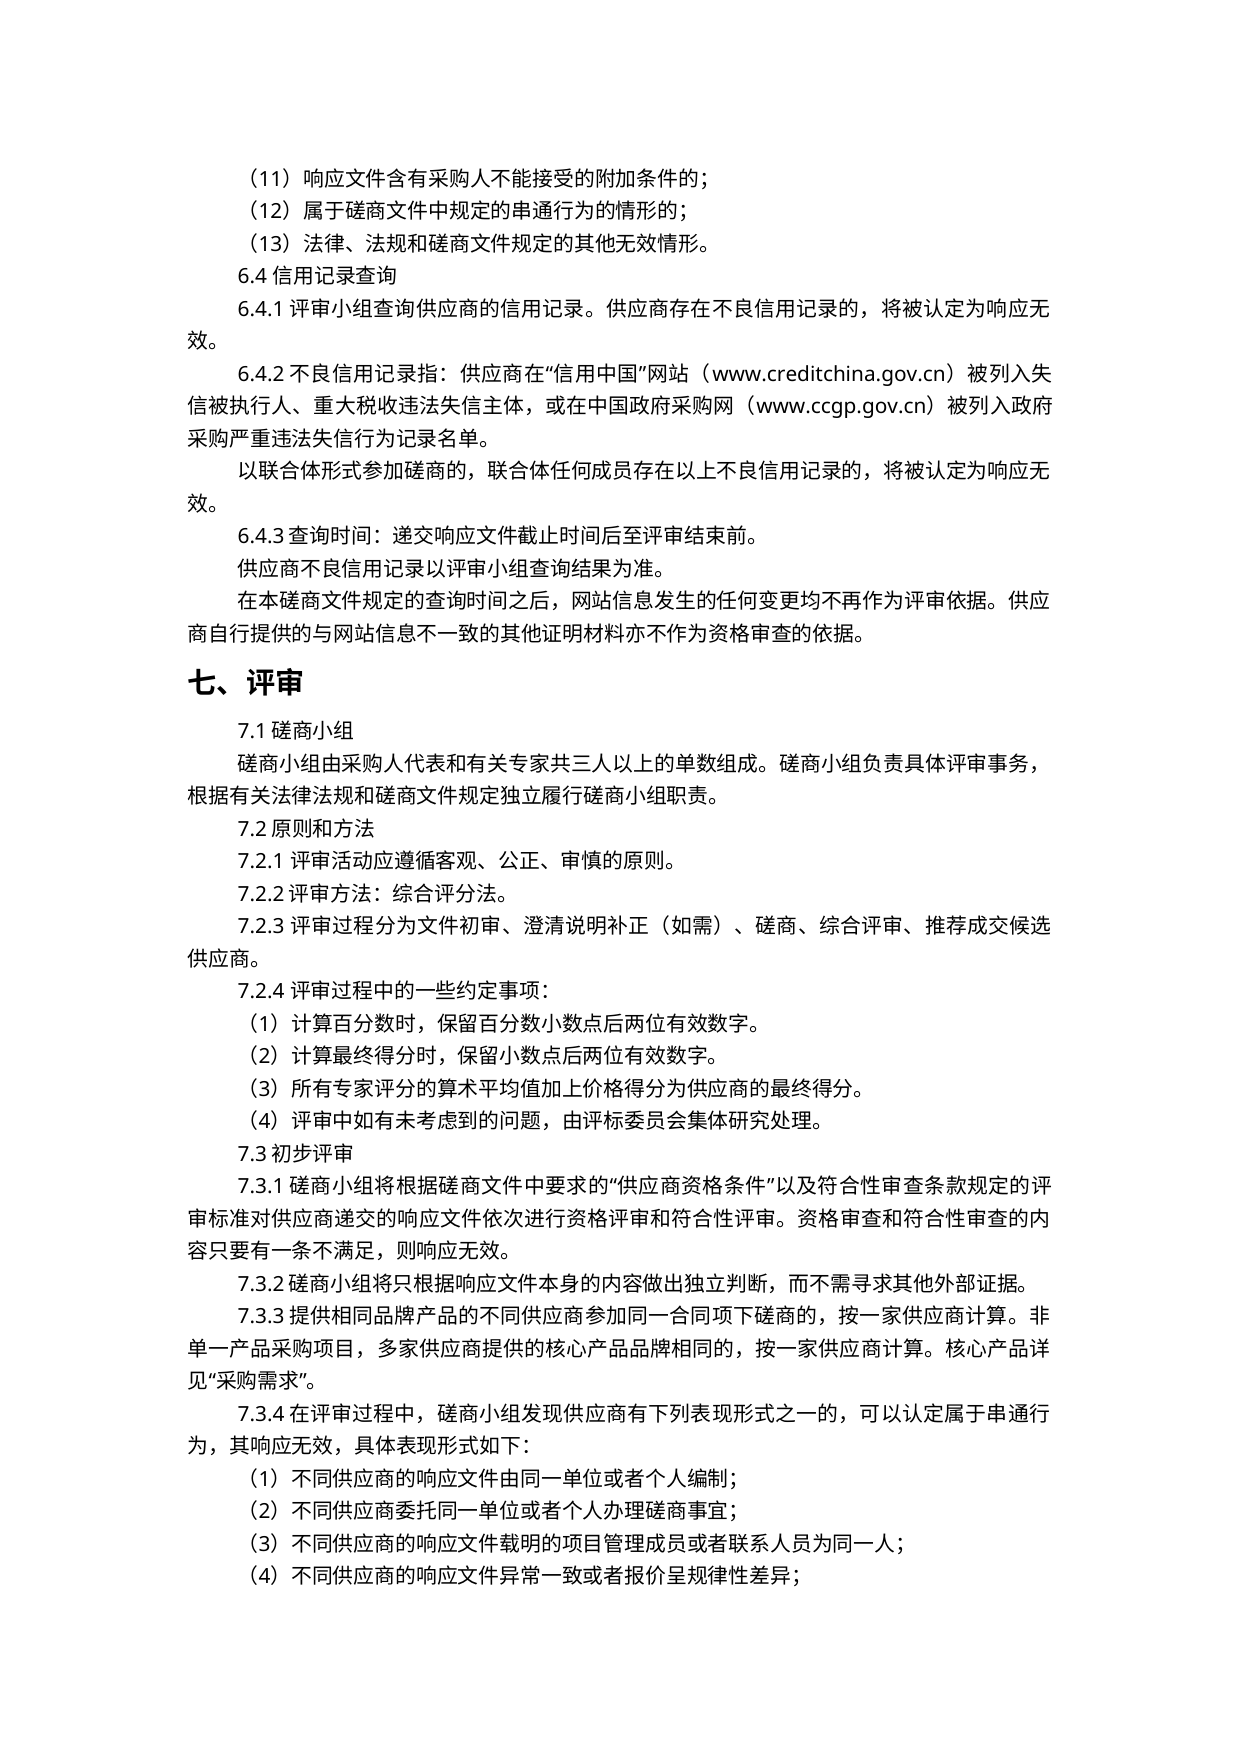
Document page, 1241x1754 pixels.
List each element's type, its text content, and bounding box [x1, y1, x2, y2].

text 7.3.2磋商小组将只根据响应文件本身的内容做出独立判断，而不需寻求其他外部证据。 [187, 1267, 1053, 1299]
text （1）不同供应商的响应文件由同一单位或者个人编制； [187, 1462, 1053, 1494]
text （4）评审中如有未考虑到的问题，由评标委员会集体研究处理。 [187, 1104, 1053, 1137]
text 6.4 信用记录查询 [187, 259, 1053, 292]
text 7.2.1 评审活动应遵循客观、公正、审慎的原则。 [187, 844, 1053, 877]
text （2）不同供应商委托同一单位或者个人办理磋商事宜； [187, 1494, 1053, 1527]
text （13）法律、法规和磋商文件规定的其他无效情形。 [187, 227, 1053, 259]
text 7.2原则和方法 [187, 812, 1053, 844]
text 在本磋商文件规定的查询时间之后，网站信息发生的任何变更均不再作为评审依据。供应商自行提供的与网站信息不一致的其他证明材料亦不作为资格审查的依据。 [187, 584, 1053, 649]
text （3）所有专家评分的算术平均值加上价格得分为供应商的最终得分。 [187, 1072, 1053, 1104]
text 6.4.2不良信用记录指：供应商在“信用中国”网站（www.creditchina.gov.cn）被列入失信被执行人、重大税收违法失信主体，或在中国政府采购网（www.ccgp.gov.cn）被列入政府采购严重违法失信行为记录名单。 [187, 357, 1053, 454]
text 以联合体形式参加磋商的，联合体任何成员存在以上不良信用记录的，将被认定为响应无效。 [187, 454, 1053, 519]
text 供应商不良信用记录以评审小组查询结果为准。 [187, 552, 1053, 584]
text 7.2.2评审方法：综合评分法。 [187, 877, 1053, 909]
text （2）计算最终得分时，保留小数点后两位有效数字。 [187, 1039, 1053, 1072]
text （3）不同供应商的响应文件载明的项目管理成员或者联系人员为同一人； [187, 1527, 1053, 1559]
text 6.4.3查询时间：递交响应文件截止时间后至评审结束前。 [187, 519, 1053, 552]
text 7.3初步评审 [187, 1137, 1053, 1169]
text 7.3.3提供相同品牌产品的不同供应商参加同一合同项下磋商的，按一家供应商计算。非单一产品采购项目，多家供应商提供的核心产品品牌相同的，按一家供应商计算。核心产品详见“采购需求”。 [187, 1299, 1053, 1397]
text （1）计算百分数时，保留百分数小数点后两位有效数字。 [187, 1007, 1053, 1039]
text 7.3.1磋商小组将根据磋商文件中要求的“供应商资格条件”以及符合性审查条款规定的评审标准对供应商递交的响应文件依次进行资格评审和符合性评审。资格审查和符合性审查的内容只要有一条不满足，则响应无效。 [187, 1169, 1053, 1267]
text 7.2.3 评审过程分为文件初审、澄清说明补正（如需）、磋商、综合评审、推荐成交候选供应商。 [187, 909, 1053, 974]
text 磋商小组由采购人代表和有关专家共三人以上的单数组成。磋商小组负责具体评审事务，根据有关法律法规和磋商文件规定独立履行磋商小组职责。 [187, 747, 1053, 812]
text 7.3.4在评审过程中，磋商小组发现供应商有下列表现形式之一的，可以认定属于串通行为，其响应无效，具体表现形式如下： [187, 1397, 1053, 1462]
text 7.2.4 评审过程中的一些约定事项： [187, 974, 1053, 1007]
text 6.4.1评审小组查询供应商的信用记录。供应商存在不良信用记录的，将被认定为响应无效。 [187, 292, 1053, 357]
text 七、评审 [187, 649, 1053, 714]
text （4）不同供应商的响应文件异常一致或者报价呈规律性差异； [187, 1559, 1053, 1592]
text 7.1磋商小组 [187, 714, 1053, 747]
text （12）属于磋商文件中规定的串通行为的情形的； [187, 194, 1053, 227]
text （11）响应文件含有采购人不能接受的附加条件的； [187, 162, 1053, 194]
